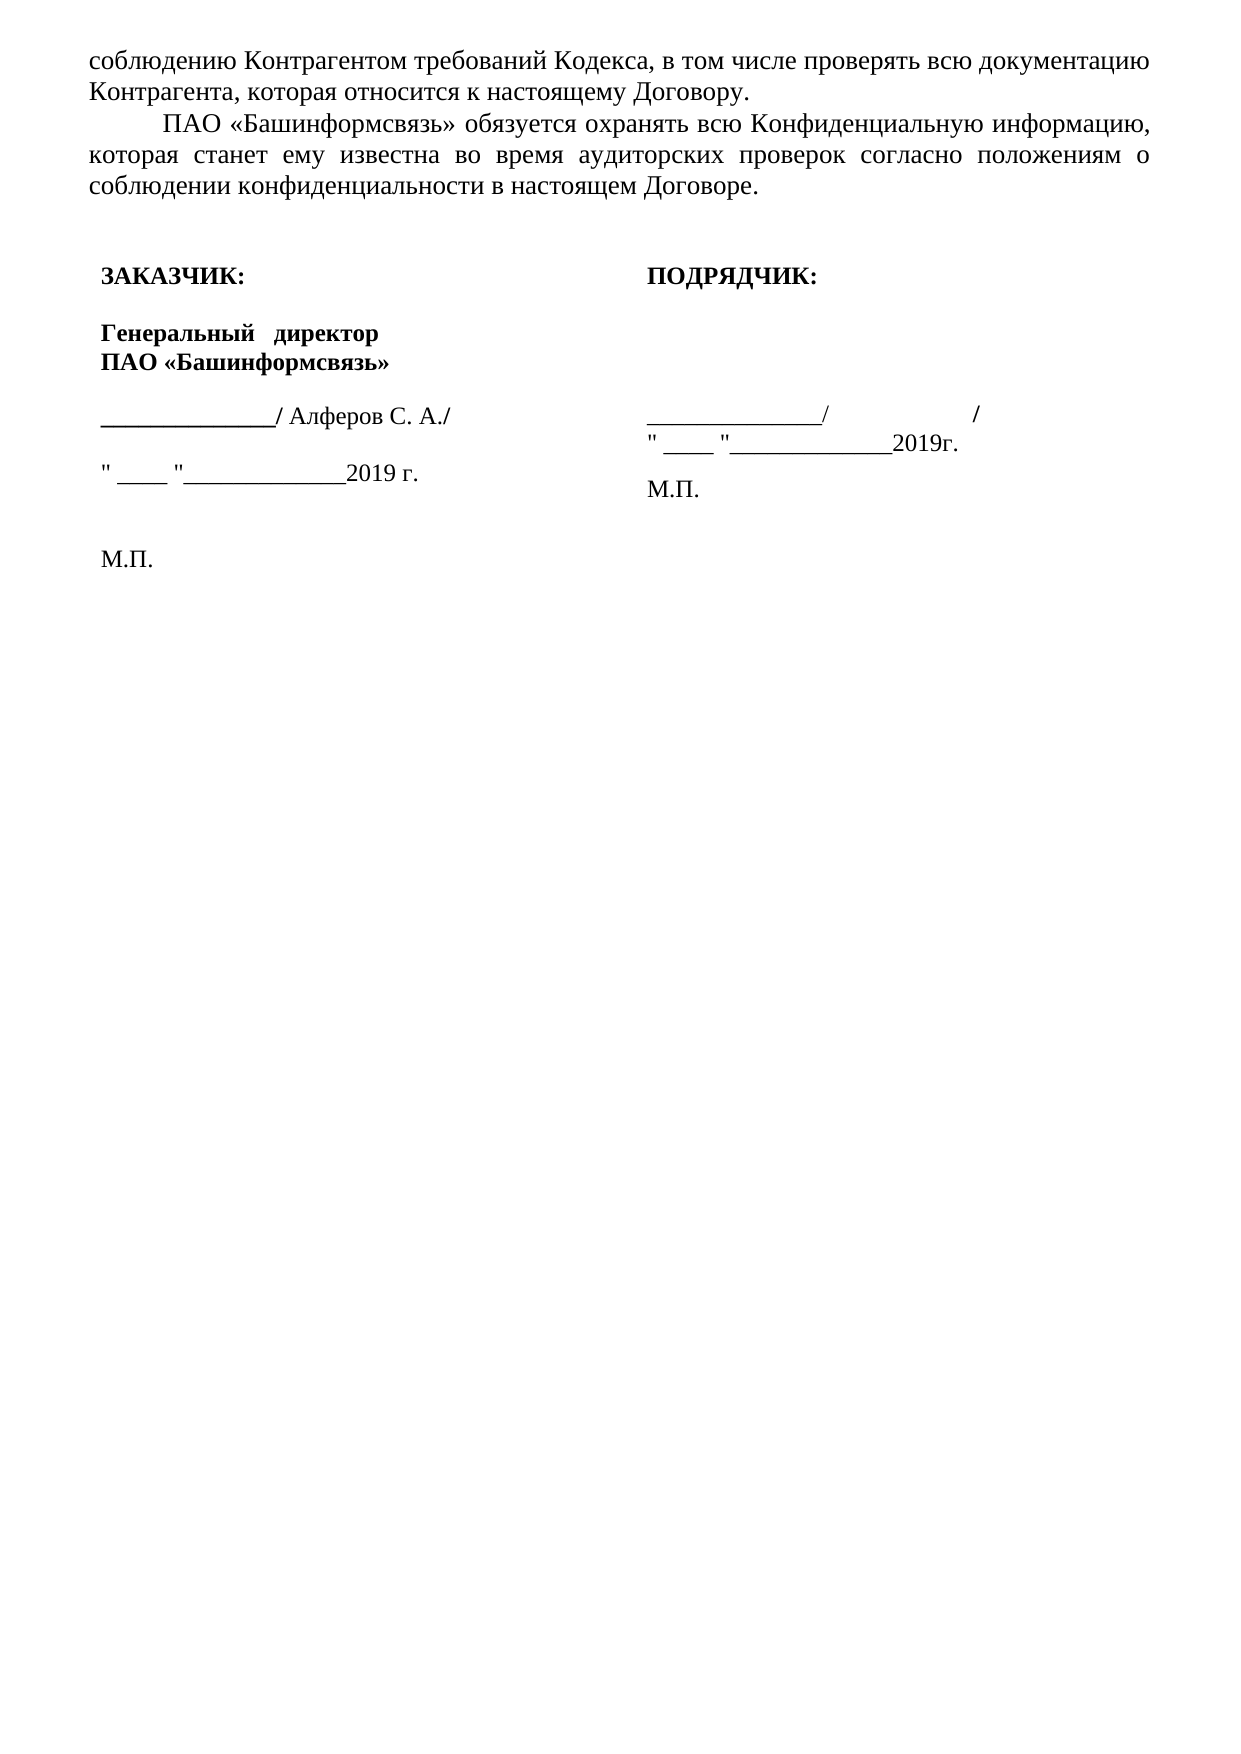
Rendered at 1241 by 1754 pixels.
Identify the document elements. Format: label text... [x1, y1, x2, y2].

table_header ПОДРЯДЧИК: ______________/ / " ____ "_____________2019г. М.П. [636, 232, 1137, 792]
table_header ЗАКАЗЧИК: Генеральный директор ПАО «Башинформсвязь» ______________/ Алферов С. А./ " ____ "_____________2019 г. М.П. [90, 232, 635, 792]
text ПАО «Башинформсвязь» обязуется охранять всю Конфиденциальную информацию, которая станет ему известна во время аудиторских проверок согласно положениям о соблюдении конфиденциальности в настоящем Договоре. [89, 107, 1152, 200]
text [89, 44, 1152, 107]
